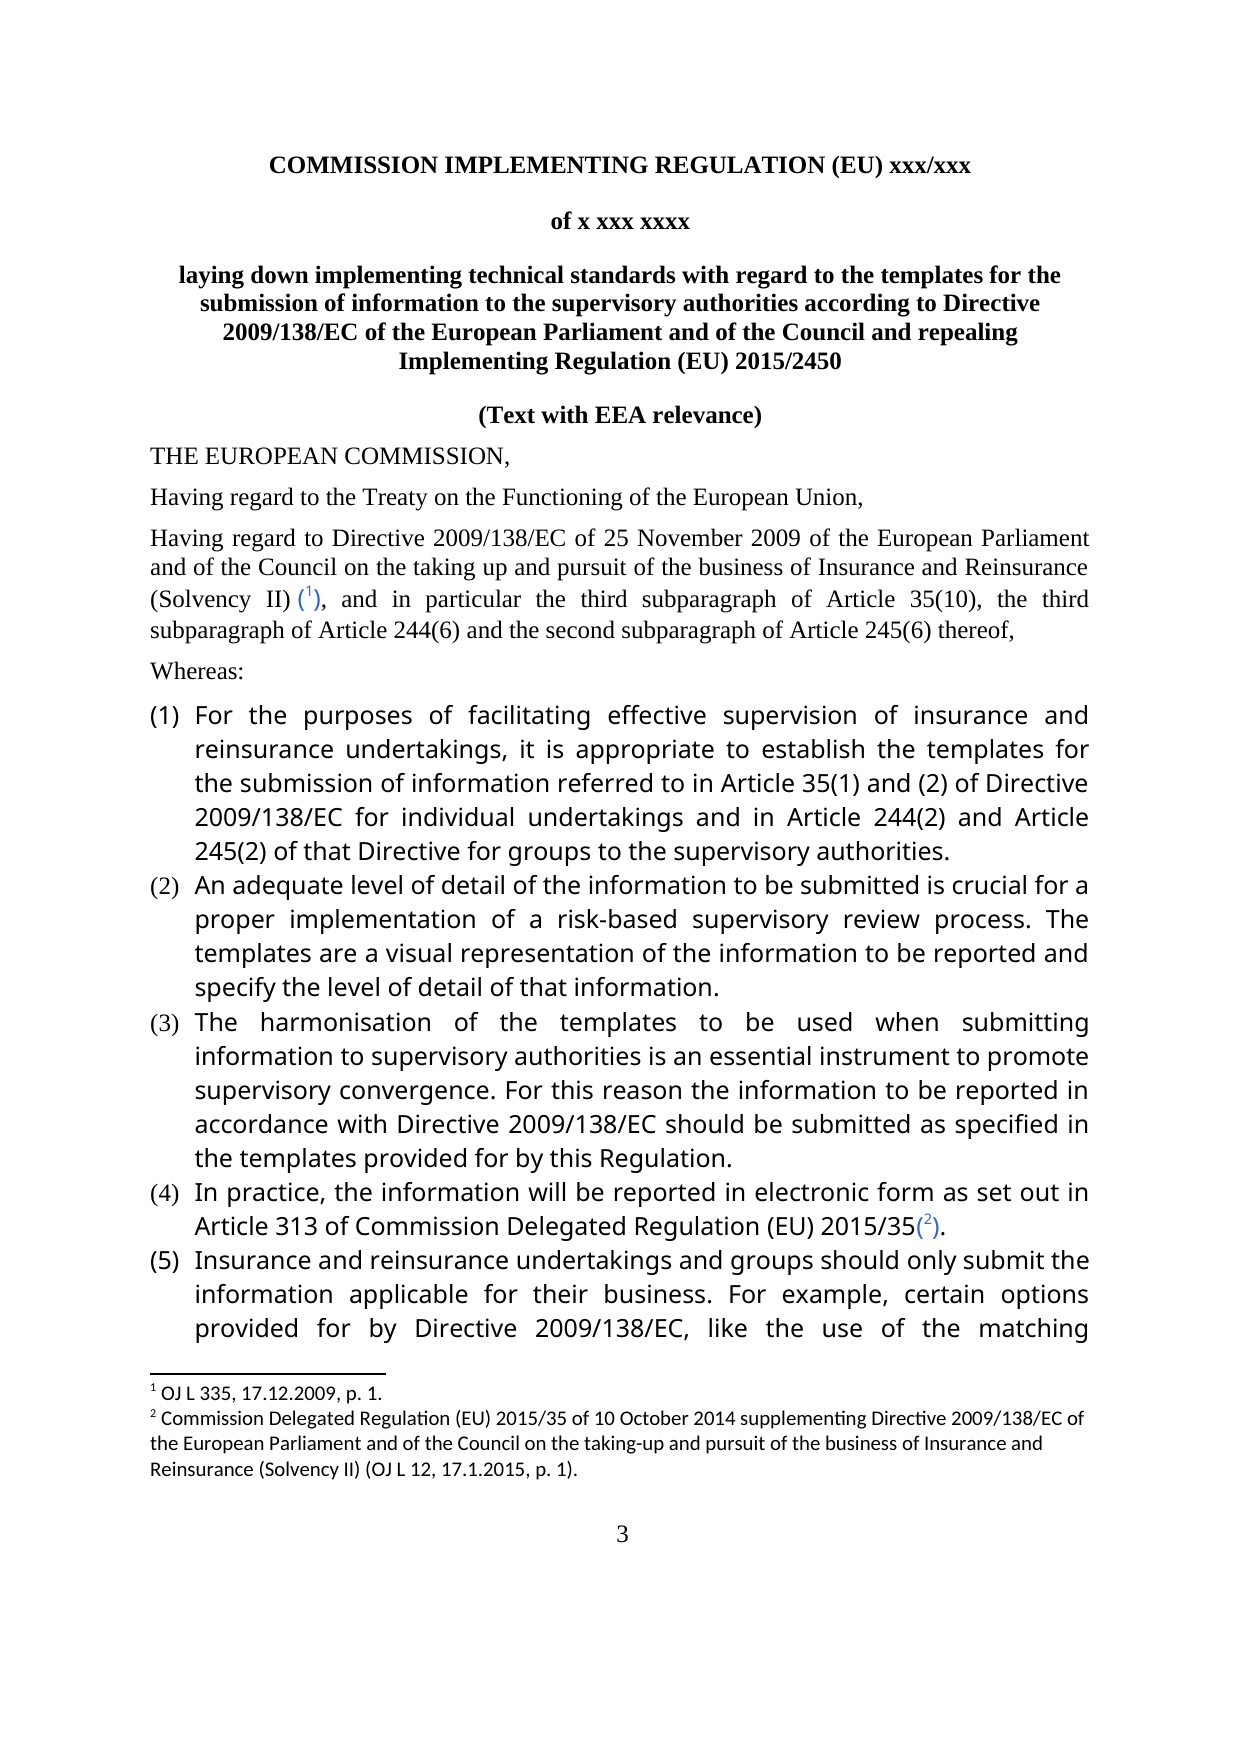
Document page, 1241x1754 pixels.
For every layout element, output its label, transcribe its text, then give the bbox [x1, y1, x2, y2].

text (Text with EEA relevance) [150, 400, 1090, 428]
list In practice, the information will be reported in electronic form as set out in Article 313 of Commission Delegated Regulation (EU) 2015/35(). [150, 1174, 1090, 1243]
text of x xxx xxxx [150, 206, 1090, 235]
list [150, 1243, 1090, 1345]
list An adequate level of detail of the information to be submitted is crucial for a proper implementation of a risk-based supervisory review process. The templates are a visual representation of the information to be reported and specify the level of detail of that information. [150, 868, 1090, 1004]
text THE EUROPEAN COMMISSION, [150, 441, 1090, 470]
text Having regard to the Treaty on the Functioning of the European Union, [150, 482, 1090, 511]
text laying down implementing technical standards with regard to the templates for the submission of information to the supervisory authorities according to Directive 2009/138/EC of the European Parliament and of the Council and repealing Implementing Regulation (EU) 2015/2450 [150, 260, 1090, 375]
text COMMISSION IMPLEMENTING REGULATION (EU) xxx/xxx [150, 150, 1090, 179]
list The harmonisation of the templates to be used when submitting information to supervisory authorities is an essential instrument to promote supervisory convergence. For this reason the information to be reported in accordance with Directive 2009/138/EC should be submitted as specified in the templates provided for by this Regulation. [150, 1004, 1090, 1174]
text Having regard to Directive 2009/138/EC of 25 November 2009 of the European Parliament and of the Council on the taking up and pursuit of the business of Insurance and Reinsurance (Solvency II) (), and in particular the third subparagraph of Article 35(10), the third subparagraph of Article 244(6) and the second subparagraph of Article 245(6) thereof, [150, 523, 1090, 644]
text Whereas: [150, 656, 1090, 685]
list For the purposes of facilitating effective supervision of insurance and reinsurance undertakings, it is appropriate to establish the templates for the submission of information referred to in Article 35(1) and (2) of Directive 2009/138/EC for individual undertakings and in Article 244(2) and Article 245(2) of that Directive for groups to the supervisory authorities. [150, 698, 1090, 868]
